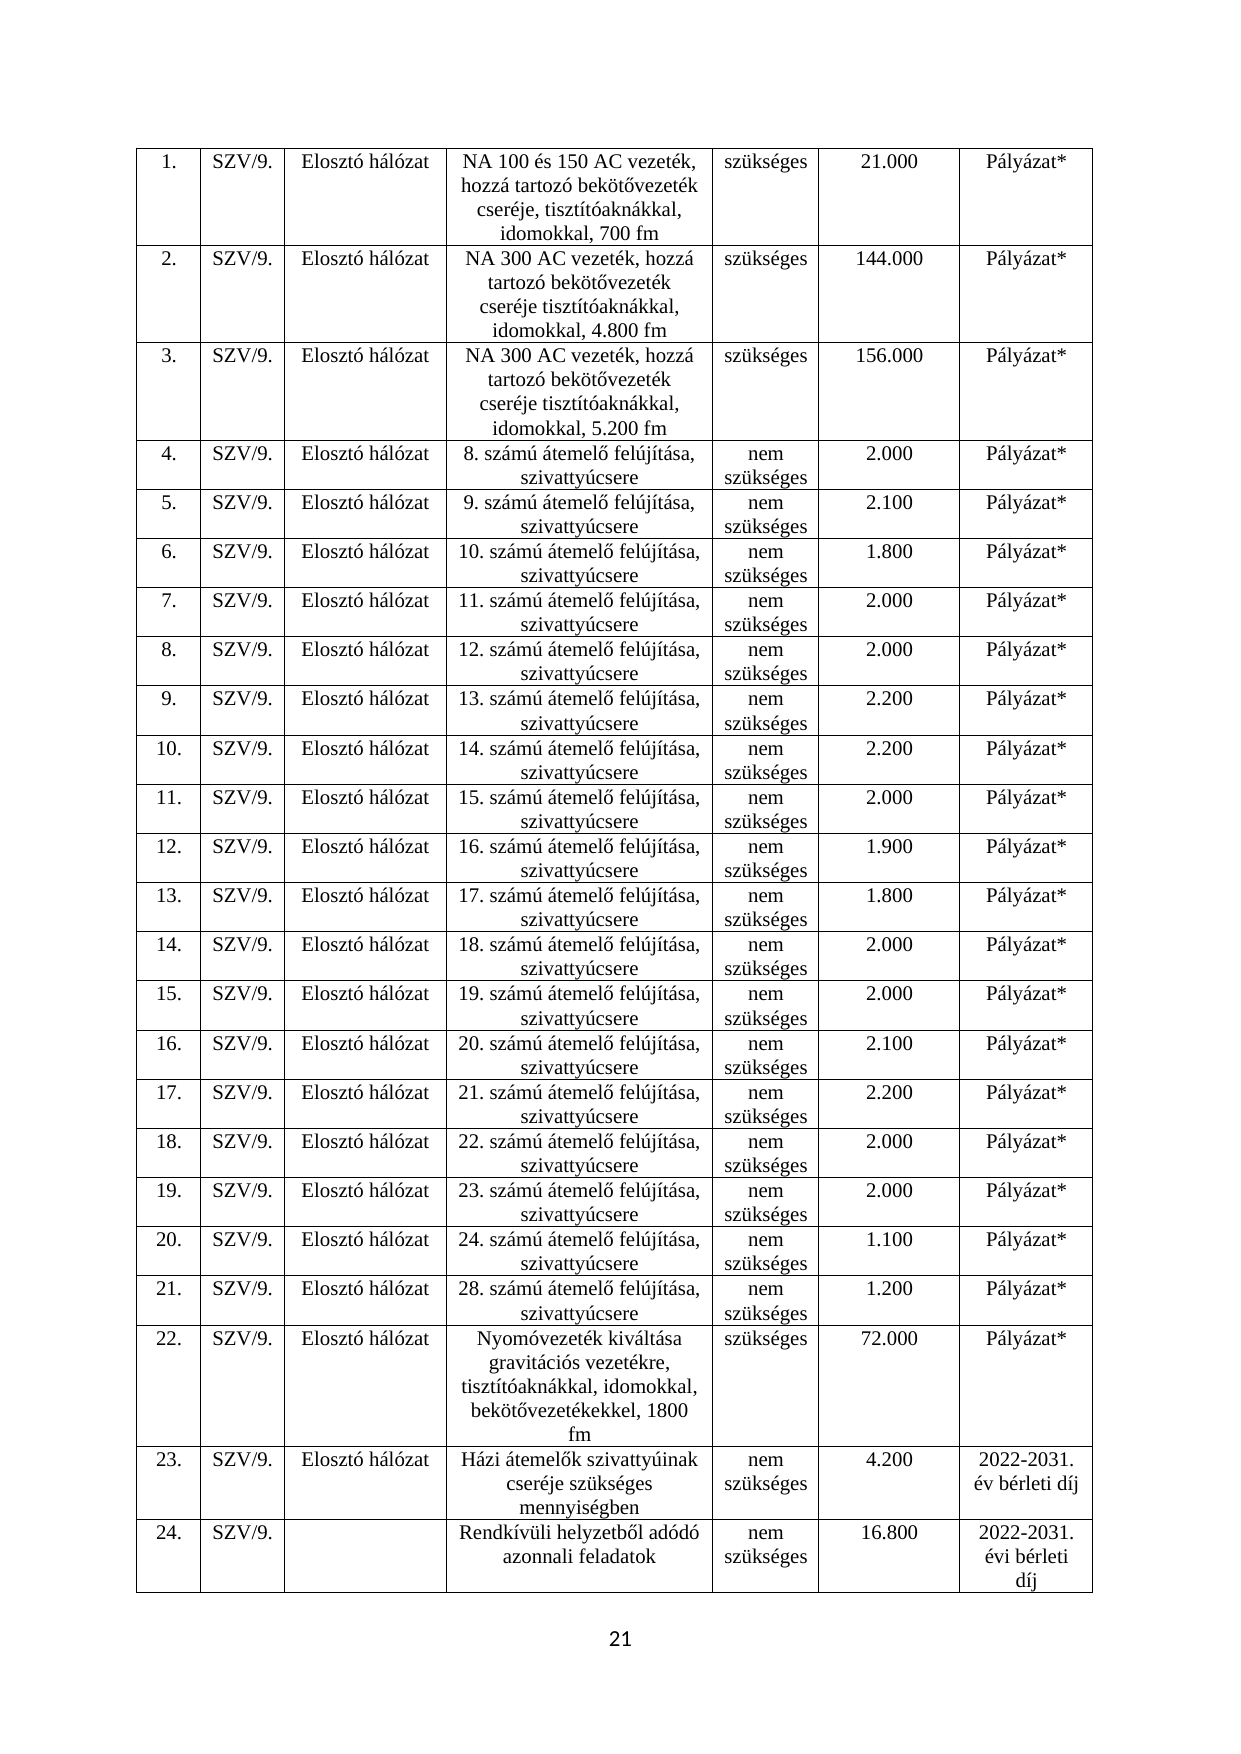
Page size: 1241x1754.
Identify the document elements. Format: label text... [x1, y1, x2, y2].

table_cell Elosztó hálózat [285, 883, 446, 931]
table_cell nem szükséges [713, 932, 818, 980]
table_cell 13. [137, 883, 200, 931]
table_cell nem szükséges [713, 1520, 818, 1592]
table_cell 18. [137, 1129, 200, 1177]
table_cell 8. [137, 637, 200, 685]
table_cell nem szükséges [713, 834, 818, 882]
table_cell 3. [137, 343, 200, 439]
table_cell 2022-2031. évi bérleti díj [960, 1520, 1092, 1592]
table_cell 1.800 [819, 883, 959, 931]
table_cell SZV/9. [201, 1031, 284, 1079]
table_cell Rendkívüli helyzetből adódó azonnali feladatok [447, 1520, 712, 1592]
table_cell 6. [137, 539, 200, 587]
table_cell Elosztó hálózat [285, 490, 446, 538]
table_cell NA 100 és 150 AC vezeték, hozzá tartozó bekötővezeték cseréje, tisztítóaknákkal, idomokkal, 700 fm [447, 149, 712, 245]
table_cell SZV/9. [201, 736, 284, 784]
table_cell 2.200 [819, 686, 959, 734]
table_cell 18. számú átemelő felújítása, szivattyúcsere [447, 932, 712, 980]
table_cell SZV/9. [201, 343, 284, 439]
table_cell nem szükséges [713, 1276, 818, 1324]
table_cell 2.100 [819, 490, 959, 538]
table_cell Elosztó hálózat [285, 1227, 446, 1275]
table_cell [285, 1520, 446, 1592]
table_cell Elosztó hálózat [285, 588, 446, 636]
table_cell nem szükséges [713, 490, 818, 538]
table_cell 11. [137, 785, 200, 833]
table_cell Elosztó hálózat [285, 834, 446, 882]
table_cell 20. számú átemelő felújítása, szivattyúcsere [447, 1031, 712, 1079]
table_cell Elosztó hálózat [285, 1178, 446, 1226]
table_cell SZV/9. [201, 785, 284, 833]
table_cell nem szükséges [713, 736, 818, 784]
table_cell 15. számú átemelő felújítása, szivattyúcsere [447, 785, 712, 833]
table_cell nem szükséges [713, 1227, 818, 1275]
table_cell 1.100 [819, 1227, 959, 1275]
table_cell 11. számú átemelő felújítása, szivattyúcsere [447, 588, 712, 636]
table_cell Pályázat* [960, 1227, 1092, 1275]
table_cell Elosztó hálózat [285, 441, 446, 489]
table_cell SZV/9. [201, 686, 284, 734]
table_cell 156.000 [819, 343, 959, 439]
table_cell Pályázat* [960, 343, 1092, 439]
table_cell 12. számú átemelő felújítása, szivattyúcsere [447, 637, 712, 685]
table_cell 16.800 [819, 1520, 959, 1592]
table_cell Pályázat* [960, 932, 1092, 980]
table_cell SZV/9. [201, 1520, 284, 1592]
table_cell 1.900 [819, 834, 959, 882]
table_cell nem szükséges [713, 1080, 818, 1128]
table_cell nem szükséges [713, 1031, 818, 1079]
table_cell SZV/9. [201, 588, 284, 636]
table_cell Elosztó hálózat [285, 637, 446, 685]
table_cell 9. számú átemelő felújítása, szivattyúcsere [447, 490, 712, 538]
table_cell nem szükséges [713, 785, 818, 833]
table_cell 16. [137, 1031, 200, 1079]
table_cell SZV/9. [201, 883, 284, 931]
table_cell Nyomóvezeték kiváltása gravitációs vezetékre, tisztítóaknákkal, idomokkal, bekötővezetékekkel, 1800 fm [447, 1326, 712, 1446]
table_cell 22. számú átemelő felújítása, szivattyúcsere [447, 1129, 712, 1177]
table_cell 14. [137, 932, 200, 980]
table_cell Elosztó hálózat [285, 1447, 446, 1519]
table_cell szükséges [713, 1326, 818, 1446]
table_cell nem szükséges [713, 883, 818, 931]
table_cell 72.000 [819, 1326, 959, 1446]
table_cell Pályázat* [960, 686, 1092, 734]
table_cell 17. [137, 1080, 200, 1128]
table_cell Elosztó hálózat [285, 736, 446, 784]
table_cell NA 300 AC vezeték, hozzá tartozó bekötővezeték cseréje tisztítóaknákkal, idomokkal, 4.800 fm [447, 246, 712, 342]
table_cell Pályázat* [960, 1178, 1092, 1226]
table_cell 17. számú átemelő felújítása, szivattyúcsere [447, 883, 712, 931]
table_cell Elosztó hálózat [285, 539, 446, 587]
table_cell 2022-2031. év bérleti díj [960, 1447, 1092, 1519]
table_cell Pályázat* [960, 1031, 1092, 1079]
table_cell SZV/9. [201, 246, 284, 342]
table_cell SZV/9. [201, 1227, 284, 1275]
table_cell SZV/9. [201, 834, 284, 882]
table_cell Pályázat* [960, 490, 1092, 538]
table_cell NA 300 AC vezeték, hozzá tartozó bekötővezeték cseréje tisztítóaknákkal, idomokkal, 5.200 fm [447, 343, 712, 439]
table_cell Pályázat* [960, 981, 1092, 1029]
table_cell SZV/9. [201, 149, 284, 245]
table_cell 14. számú átemelő felújítása, szivattyúcsere [447, 736, 712, 784]
table_cell szükséges [713, 343, 818, 439]
table_cell nem szükséges [713, 1447, 818, 1519]
table_cell 2.200 [819, 1080, 959, 1128]
table_cell 2. [137, 246, 200, 342]
table_cell Pályázat* [960, 246, 1092, 342]
table_cell nem szükséges [713, 539, 818, 587]
table_cell 24. [137, 1520, 200, 1592]
table_cell szükséges [713, 149, 818, 245]
table_cell nem szükséges [713, 686, 818, 734]
table_cell 8. számú átemelő felújítása, szivattyúcsere [447, 441, 712, 489]
table_cell Elosztó hálózat [285, 785, 446, 833]
table_cell 144.000 [819, 246, 959, 342]
table_cell Elosztó hálózat [285, 1326, 446, 1446]
table_cell 2.000 [819, 441, 959, 489]
table_cell Elosztó hálózat [285, 932, 446, 980]
table_cell Elosztó hálózat [285, 1276, 446, 1324]
table_cell 24. számú átemelő felújítása, szivattyúcsere [447, 1227, 712, 1275]
table_cell Elosztó hálózat [285, 981, 446, 1029]
table_cell nem szükséges [713, 441, 818, 489]
table_cell 23. [137, 1447, 200, 1519]
table_cell 1.200 [819, 1276, 959, 1324]
table_cell 23. számú átemelő felújítása, szivattyúcsere [447, 1178, 712, 1226]
table_cell Pályázat* [960, 539, 1092, 587]
table_cell 2.200 [819, 736, 959, 784]
table_cell Pályázat* [960, 883, 1092, 931]
table_cell 2.000 [819, 981, 959, 1029]
table_cell 2.000 [819, 588, 959, 636]
table_cell Pályázat* [960, 1326, 1092, 1446]
table_cell 20. [137, 1227, 200, 1275]
table_cell 10. [137, 736, 200, 784]
table_cell SZV/9. [201, 1276, 284, 1324]
table_cell Pályázat* [960, 637, 1092, 685]
table_cell Pályázat* [960, 1080, 1092, 1128]
table_cell 22. [137, 1326, 200, 1446]
table_cell Pályázat* [960, 588, 1092, 636]
table_cell 21. számú átemelő felújítása, szivattyúcsere [447, 1080, 712, 1128]
table_cell 10. számú átemelő felújítása, szivattyúcsere [447, 539, 712, 587]
table_cell 2.100 [819, 1031, 959, 1079]
table_cell Pályázat* [960, 441, 1092, 489]
table_cell Elosztó hálózat [285, 149, 446, 245]
table_cell Elosztó hálózat [285, 343, 446, 439]
table_cell 12. [137, 834, 200, 882]
table_cell Pályázat* [960, 785, 1092, 833]
table_cell SZV/9. [201, 539, 284, 587]
table_cell 13. számú átemelő felújítása, szivattyúcsere [447, 686, 712, 734]
table_cell szükséges [713, 246, 818, 342]
table_cell 2.000 [819, 1129, 959, 1177]
table_cell 2.000 [819, 785, 959, 833]
table_cell Pályázat* [960, 834, 1092, 882]
table_cell Pályázat* [960, 1276, 1092, 1324]
table_cell 21. [137, 1276, 200, 1324]
table_cell nem szükséges [713, 1178, 818, 1226]
table_cell 19. számú átemelő felújítása, szivattyúcsere [447, 981, 712, 1029]
table_cell Elosztó hálózat [285, 686, 446, 734]
table_cell 5. [137, 490, 200, 538]
table_cell 28. számú átemelő felújítása, szivattyúcsere [447, 1276, 712, 1324]
table_cell Elosztó hálózat [285, 1031, 446, 1079]
table_cell 21.000 [819, 149, 959, 245]
table_cell 16. számú átemelő felújítása, szivattyúcsere [447, 834, 712, 882]
table_cell SZV/9. [201, 981, 284, 1029]
table_cell Elosztó hálózat [285, 246, 446, 342]
table_cell SZV/9. [201, 441, 284, 489]
table_cell SZV/9. [201, 490, 284, 538]
table_cell SZV/9. [201, 932, 284, 980]
table_cell 2.000 [819, 637, 959, 685]
table_cell 4.200 [819, 1447, 959, 1519]
table_cell Elosztó hálózat [285, 1129, 446, 1177]
table_cell SZV/9. [201, 1129, 284, 1177]
table_cell nem szükséges [713, 981, 818, 1029]
table_cell Pályázat* [960, 1129, 1092, 1177]
table_cell 1. [137, 149, 200, 245]
table_cell SZV/9. [201, 1326, 284, 1446]
table_cell 15. [137, 981, 200, 1029]
table_cell nem szükséges [713, 588, 818, 636]
table_cell Elosztó hálózat [285, 1080, 446, 1128]
table_cell nem szükséges [713, 637, 818, 685]
table_cell 1.800 [819, 539, 959, 587]
table_cell SZV/9. [201, 1178, 284, 1226]
table_cell SZV/9. [201, 1447, 284, 1519]
table_cell 7. [137, 588, 200, 636]
table_cell SZV/9. [201, 1080, 284, 1128]
table_cell 9. [137, 686, 200, 734]
table_cell 19. [137, 1178, 200, 1226]
table_cell Házi átemelők szivattyúinak cseréje szükséges mennyiségben [447, 1447, 712, 1519]
table_cell nem szükséges [713, 1129, 818, 1177]
table_cell Pályázat* [960, 736, 1092, 784]
table_cell 4. [137, 441, 200, 489]
table_cell SZV/9. [201, 637, 284, 685]
table_cell 2.000 [819, 932, 959, 980]
table_cell 2.000 [819, 1178, 959, 1226]
table_cell Pályázat* [960, 149, 1092, 245]
